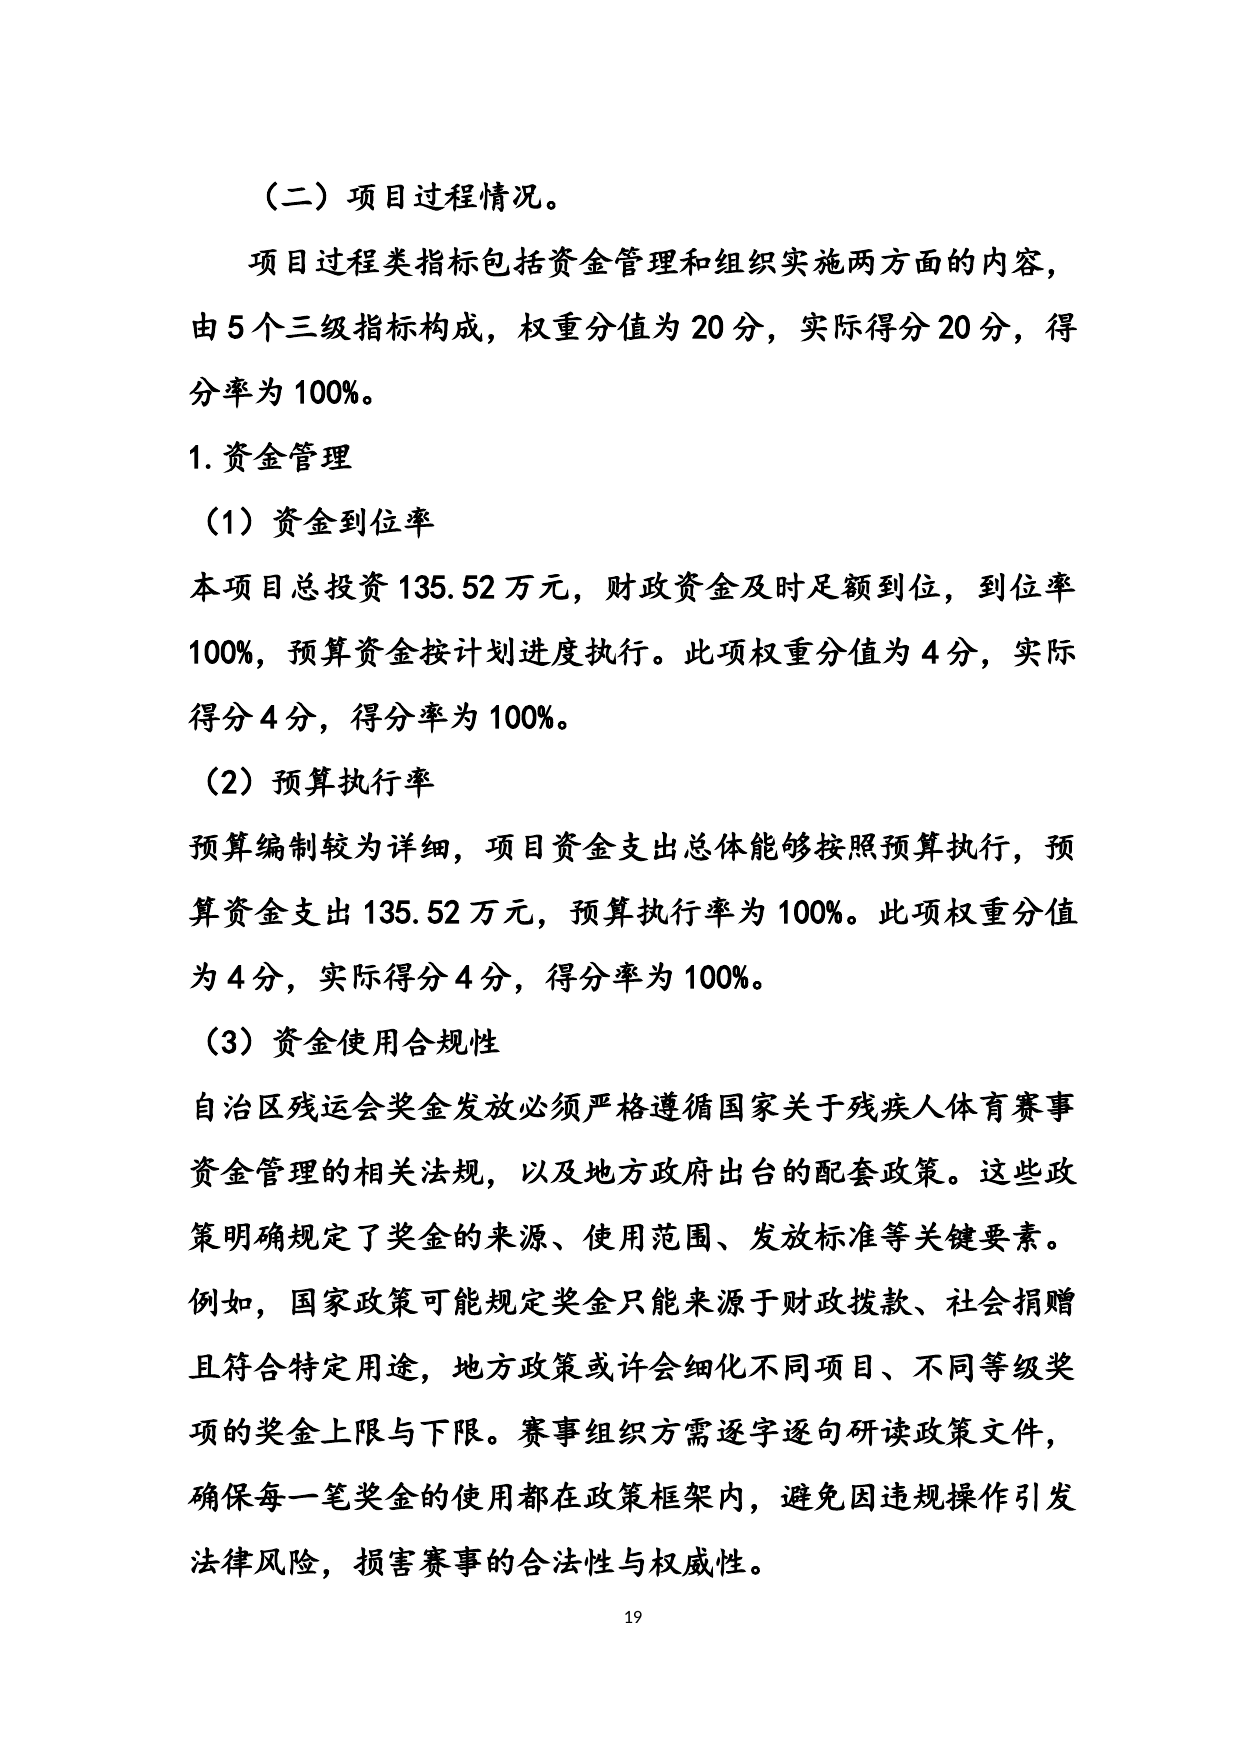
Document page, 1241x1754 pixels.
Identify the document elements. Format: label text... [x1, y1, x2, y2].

text （二）项目过程情况。 [187, 162, 1078, 227]
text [187, 227, 1078, 1592]
